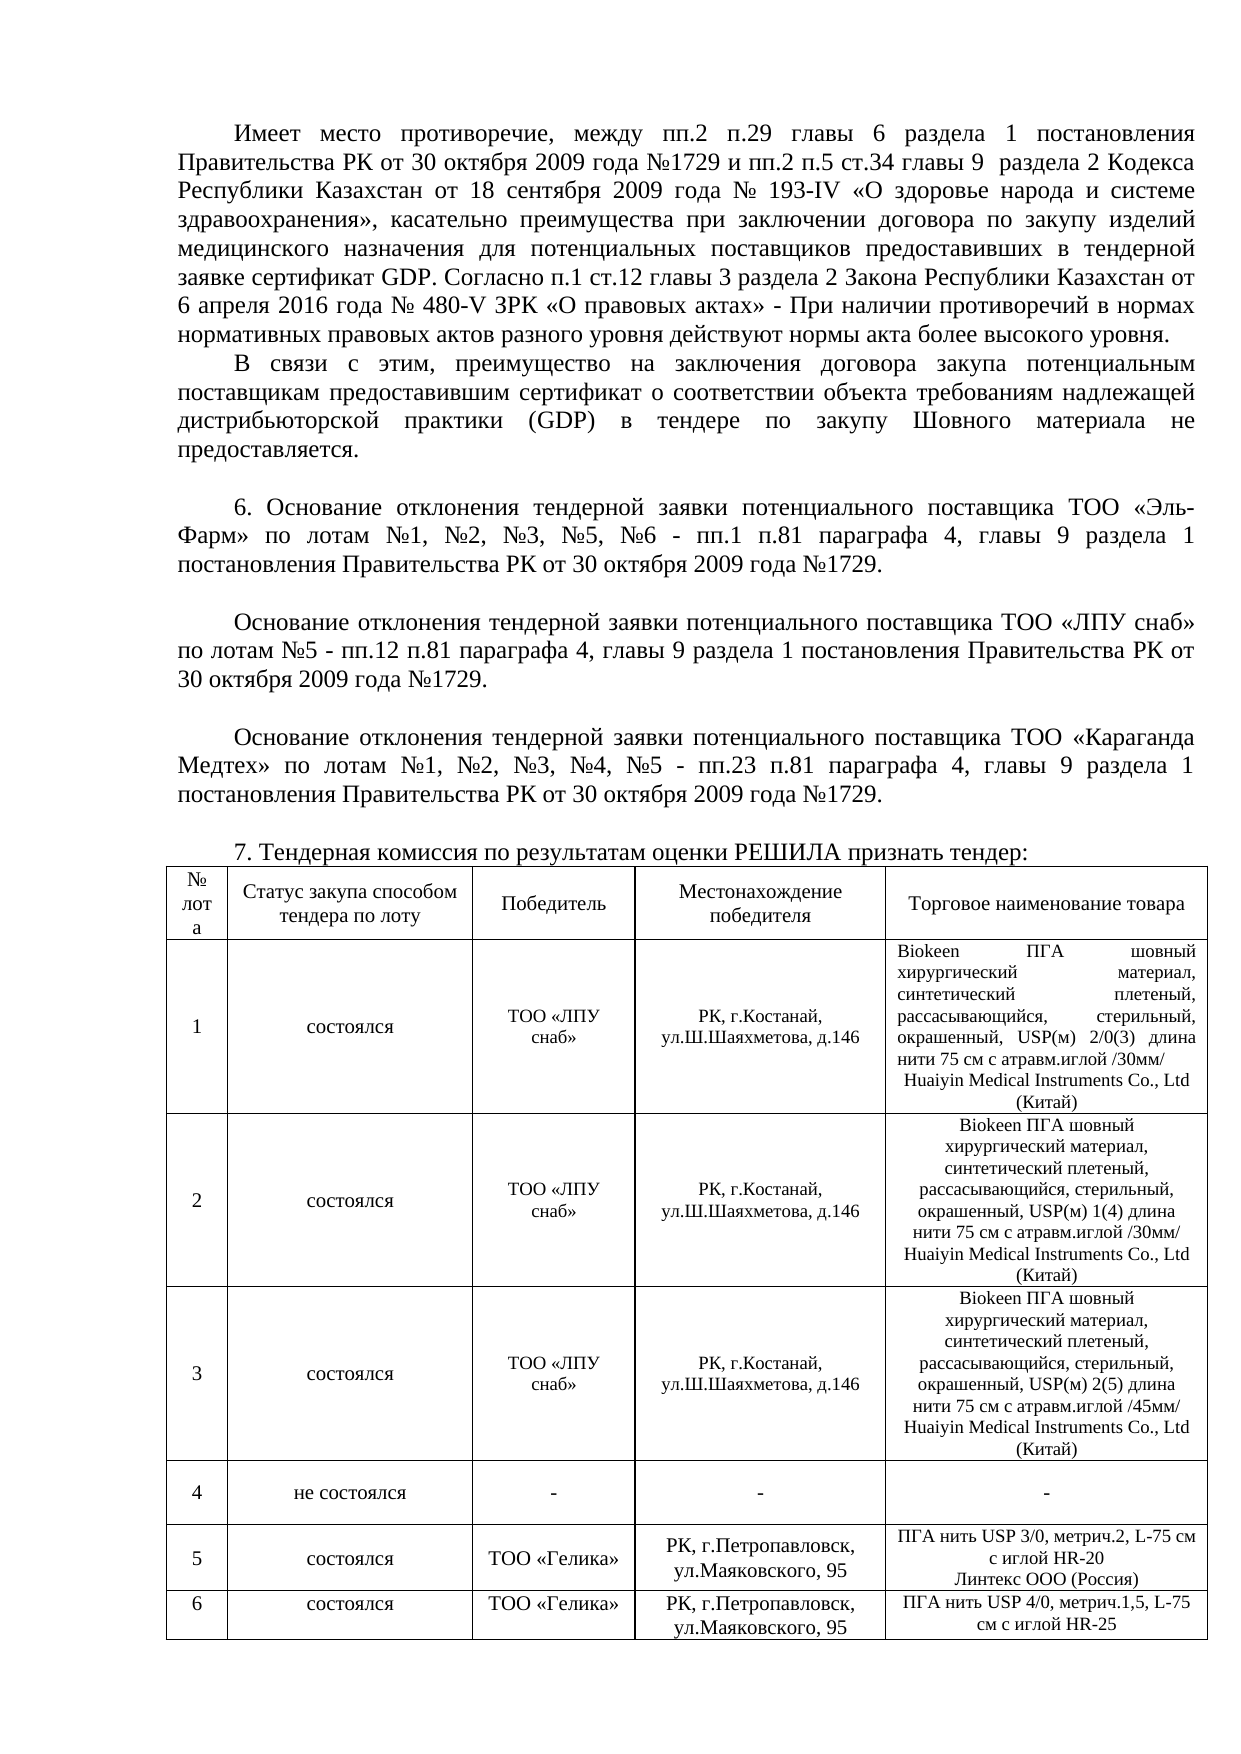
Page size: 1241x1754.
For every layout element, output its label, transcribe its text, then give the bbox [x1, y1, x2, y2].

table_cell РК, г.Костанай, ул.Ш.Шаяхметова, д.146 [636, 1114, 885, 1286]
table_cell состоялся [228, 1525, 472, 1590]
text Основание отклонения тендерной заявки потенциального поставщика ТОО «ЛПУ снаб» по лотам №5 - пп.12 п.81 параграфа 4, главы 9 раздела 1 постановления Правительства РК от 30 октября 2009 года №1729. [177, 607, 1196, 693]
table_cell РК, г.Костанай, ул.Ш.Шаяхметова, д.146 [636, 1287, 885, 1459]
table_header Местонахождение победителя [636, 867, 885, 939]
text 7. Тендерная комиссия по результатам оценки РЕШИЛА признать тендер: [177, 837, 1196, 866]
text Имеет место противоречие, между пп.2 п.29 главы 6 раздела 1 постановления Правительства РК от 30 октября 2009 года №1729 и пп.2 п.5 ст.34 главы 9 раздела 2 Кодекса Республики Казахстан от 18 сентября 2009 года № 193-IV «О здоровье народа и системе здравоохранения», касательно преимущества при заключении договора по закупу изделий медицинского назначения для потенциальных поставщиков предоставивших в тендерной заявке сертификат GDP. Согласно п.1 ст.12 главы 3 раздела 2 Закона Республики Казахстан от 6 апреля 2016 года № 480-V ЗРК «О правовых актах» - При наличии противоречий в нормах нормативных правовых актов разного уровня действуют нормы акта более высокого уровня. [177, 118, 1196, 348]
table_cell РК, г.Петропавловск, ул.Маяковского, 95 [636, 1525, 885, 1590]
table_cell ТОО «ЛПУ снаб» [473, 1114, 634, 1286]
table_cell ТОО «ЛПУ снаб» [473, 940, 634, 1112]
table_header Победитель [473, 867, 634, 939]
table_cell ТОО «Гелика» [473, 1525, 634, 1590]
table_cell 4 [167, 1461, 227, 1524]
table_cell 2 [167, 1114, 227, 1286]
table_cell состоялся [228, 940, 472, 1112]
table_header № лота [167, 867, 227, 939]
table_cell ТОО «ЛПУ снаб» [473, 1287, 634, 1459]
table_header Статус закупа способом тендера по лоту [228, 867, 472, 939]
table_cell - [886, 1461, 1207, 1524]
table_cell Biokeen ПГА шовный хирургический материал, синтетический плетеный, рассасывающийся, стерильный, окрашенный, USP(м) 2(5) длина нити 75 см с атравм.иглой /45мм/ Huaiyin Medical Instruments Co., Ltd (Китай) [886, 1287, 1207, 1459]
table_cell 5 [167, 1525, 227, 1590]
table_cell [636, 1591, 885, 1639]
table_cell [886, 1591, 1207, 1639]
table_cell не состоялся [228, 1461, 472, 1524]
table_cell состоялся [228, 1591, 472, 1639]
table_cell - [473, 1461, 634, 1524]
text В связи с этим, преимущество на заключения договора закупа потенциальным поставщикам предоставившим сертификат о соответствии объекта требованиям надлежащей дистрибьюторской практики (GDP) в тендере по закупу Шовного материала не предоставляется. [177, 348, 1196, 463]
table_cell 6 [167, 1591, 227, 1639]
text Основание отклонения тендерной заявки потенциального поставщика ТОО «Караганда Медтех» по лотам №1, №2, №3, №4, №5 - пп.23 п.81 параграфа 4, главы 9 раздела 1 постановления Правительства РК от 30 октября 2009 года №1729. [177, 722, 1196, 808]
table_cell Biokeen ПГА шовный хирургический материал, синтетический плетеный, рассасывающийся, стерильный, окрашенный, USP(м) 2/0(3) длина нити 75 см с атравм.иглой /30мм/ Huaiyin Medical Instruments Co., Ltd (Китай) [886, 940, 1207, 1112]
table_cell ПГА нить USP 3/0, метрич.2, L-75 см с иглой HR-20 Линтекс ООО (Россия) [886, 1525, 1207, 1590]
table_cell РК, г.Костанай, ул.Ш.Шаяхметова, д.146 [636, 940, 885, 1112]
table_cell 3 [167, 1287, 227, 1459]
table_cell состоялся [228, 1287, 472, 1459]
table_cell ТОО «Гелика» [473, 1591, 634, 1639]
table_cell Biokeen ПГА шовный хирургический материал, синтетический плетеный, рассасывающийся, стерильный, окрашенный, USP(м) 1(4) длина нити 75 см с атравм.иглой /30мм/ Huaiyin Medical Instruments Co., Ltd (Китай) [886, 1114, 1207, 1286]
table_header Торговое наименование товара [886, 867, 1207, 939]
table_cell 1 [167, 940, 227, 1112]
table_cell состоялся [228, 1114, 472, 1286]
text 6. Основание отклонения тендерной заявки потенциального поставщика ТОО «Эль-Фарм» по лотам №1, №2, №3, №5, №6 - пп.1 п.81 параграфа 4, главы 9 раздела 1 постановления Правительства РК от 30 октября 2009 года №1729. [177, 492, 1196, 578]
table_cell - [636, 1461, 885, 1524]
